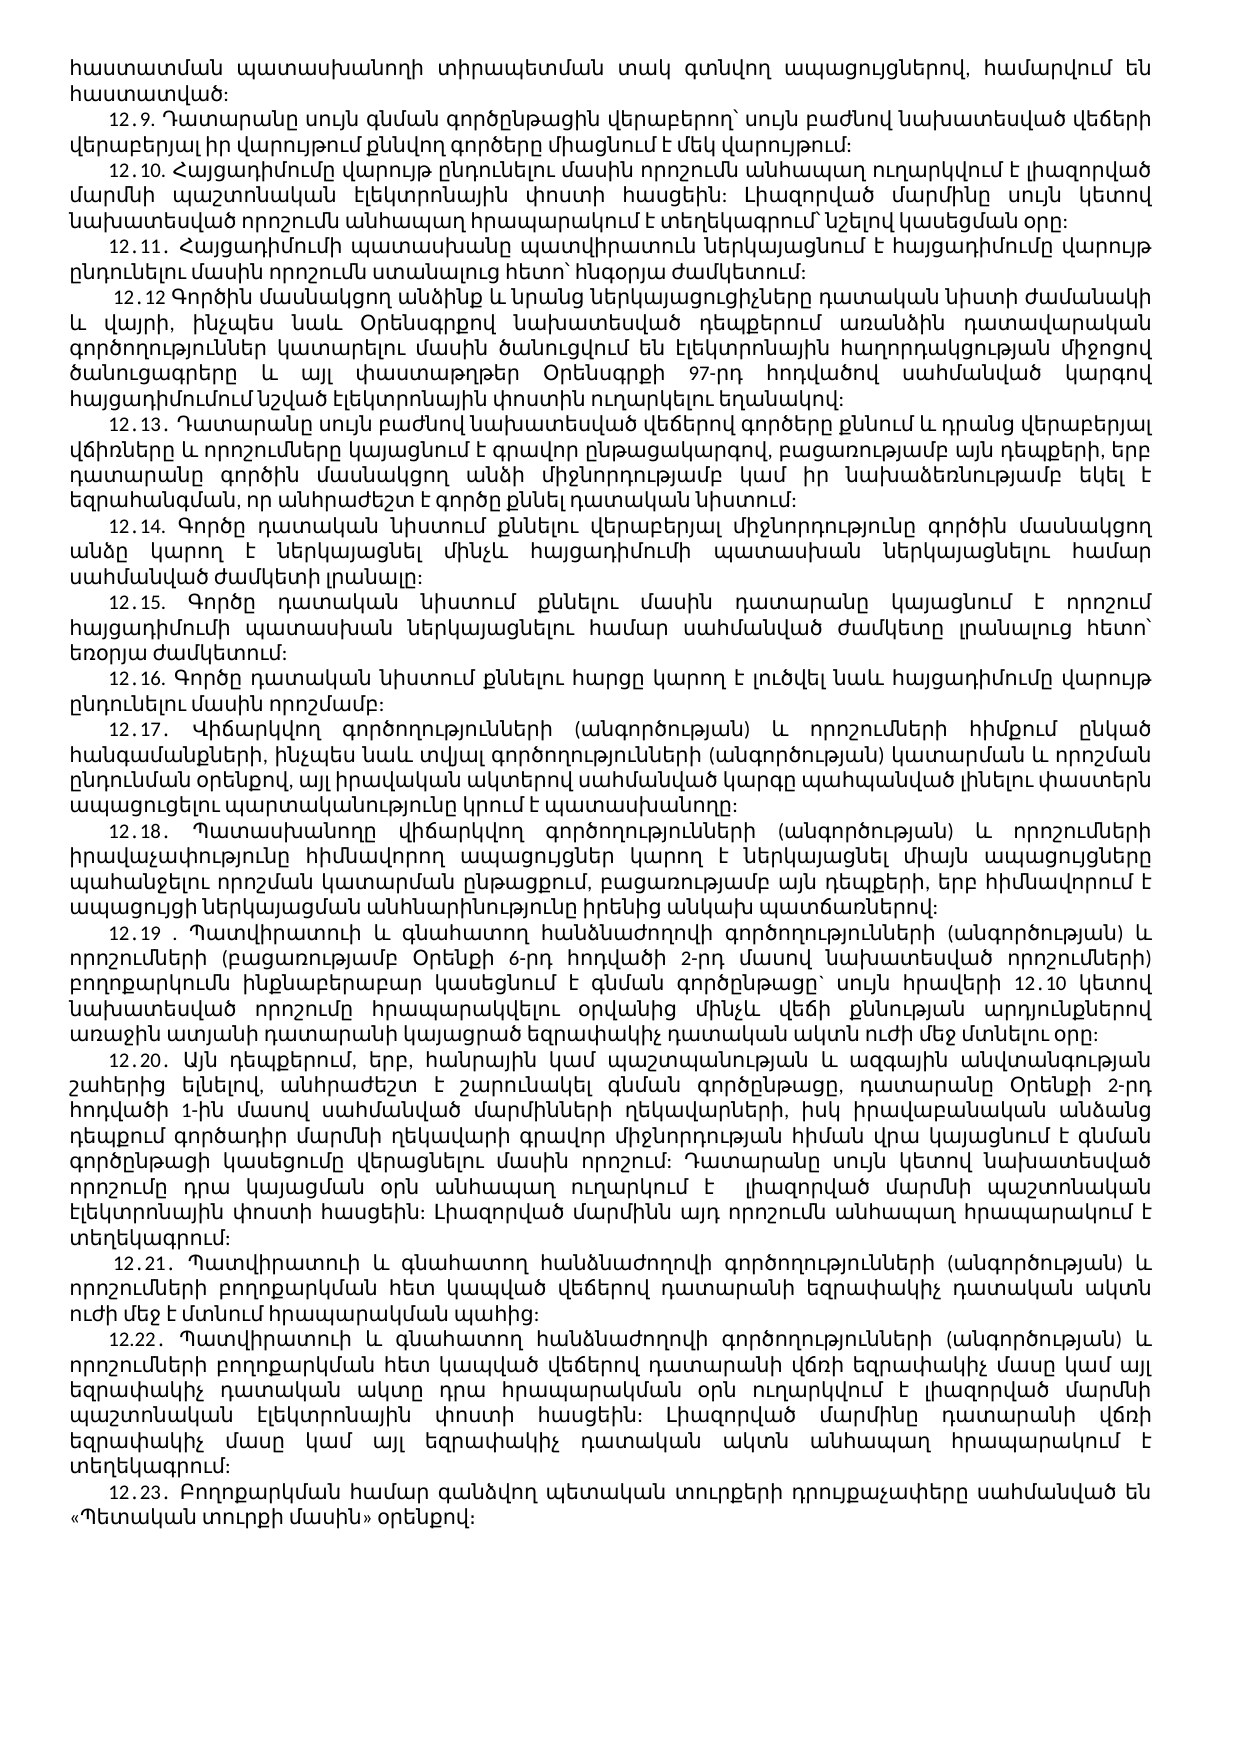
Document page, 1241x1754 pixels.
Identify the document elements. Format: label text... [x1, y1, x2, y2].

text 12.22․ Պատվիրատուի և գնահատող հանձնաժողովի գործողությունների (անգործության) և որոշումների բողոքարկման հետ կապված վեճերով դատարանի վճռի եզրափակիչ մասը կամ այլ եզրափակիչ դատական ակտը դրա հրապարակման օրն ուղարկվում է լիազորված մարմնի պաշտոնական էլեկտրոնային փոստի հասցեին: Լիազորված մարմինը դատարանի վճռի եզրափակիչ մասը կամ այլ եզրափակիչ դատական ակտն անհապաղ հրապարակում է տեղեկագրում: [69, 1326, 1152, 1479]
text 12․16. Գործը դատական նիստում քննելու հարցը կարող է լուծվել նաև հայցադիմումը վարույթ ընդունելու մասին որոշմամբ: [69, 666, 1152, 716]
text 12․17․ Վիճարկվող գործողությունների (անգործության) և որոշումների հիմքում ընկած հանգամանքների, ինչպես նաև տվյալ գործողությունների (անգործության) կատարման և որոշման ընդունման օրենքով, այլ իրավական ակտերով սահմանված կարգը պահպանված լինելու փաստերն ապացուցելու պարտականությունը կրում է պատասխանողը: [69, 716, 1152, 818]
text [69, 56, 1152, 106]
text 12․11․ Հայցադիմումի պատասխանը պատվիրատուն ներկայացնում է հայցադիմումը վարույթ ընդունելու մասին որոշումն ստանալուց հետո՝ հնգօրյա ժամկետում: [69, 233, 1152, 284]
text 12․18․ Պատասխանողը վիճարկվող գործողությունների (անգործության) և որոշումների իրավաչափությունը հիմնավորող ապացույցներ կարող է ներկայացնել միայն ապացույցները պահանջելու որոշման կատարման ընթացքում, բացառությամբ այն դեպքերի, երբ հիմնավորում է ապացույցի ներկայացման անհնարինությունը իրենից անկախ պատճառներով: [69, 818, 1152, 920]
text 12․20․ Այն դեպքերում, երբ, հանրային կամ պաշտպանության և ազգային անվտանգության շահերից ելնելով, անհրաժեշտ է շարունակել գնման գործընթացը, դատարանը Օրենքի 2-րդ հոդվածի 1-ին մասով սահմանված մարմինների ղեկավարների, իսկ իրավաբանական անձանց դեպքում գործադիր մարմնի ղեկավարի գրավոր միջնորդության հիման վրա կայացնում է գնման գործընթացի կասեցումը վերացնելու մասին որոշում: Դատարանը սույն կետով նախատեսված որոշումը դրա կայացման օրն անհապաղ ուղարկում է լիազորված մարմնի պաշտոնական էլեկտրոնային փոստի հասցեին: Լիազորված մարմինն այդ որոշումն անհապաղ հրապարակում է տեղեկագրում: [69, 1047, 1152, 1250]
text 12․13․ Դատարանը սույն բաժնով նախատեսված վեճերով գործերը քննում և դրանց վերաբերյալ վճիռները և որոշումները կայացնում է գրավոր ընթացակարգով, բացառությամբ այն դեպքերի, երբ դատարանը գործին մասնակցող անձի միջնորդությամբ կամ իր նախաձեռնությամբ եկել է եզրահանգման, որ անհրաժեշտ է գործը քննել դատական նիստում: [69, 411, 1152, 513]
text 12․12 Գործին մասնակցող անձինք և նրանց ներկայացուցիչները դատական նիստի ժամանակի և վայրի, ինչպես նաև Օրենսգրքով նախատեսված դեպքերում առանձին դատավարական գործողություններ կատարելու մասին ծանուցվում են էլեկտրոնային հաղորդակցության միջոցով ծանուցագրերը և այլ փաստաթղթեր Օրենսգրքի 97-րդ հոդվածով սահմանված կարգով հայցադիմումում նշված էլեկտրոնային փոստին ուղարկելու եղանակով: [69, 284, 1152, 411]
text 12․10. Հայցադիմումը վարույթ ընդունելու մասին որոշումն անհապաղ ուղարկվում է լիազորված մարմնի պաշտոնական էլեկտրոնային փոստի հասցեին: Լիազորված մարմինը սույն կետով նախատեսված որոշումն անհապաղ հրապարակում է տեղեկագրում՝ նշելով կասեցման օրը: [69, 157, 1152, 233]
text 12․14. Գործը դատական նիստում քննելու վերաբերյալ միջնորդությունը գործին մասնակցող անձը կարող է ներկայացնել մինչև հայցադիմումի պատասխան ներկայացնելու համար սահմանված ժամկետի լրանալը: [69, 513, 1152, 589]
text 12․19 . Պատվիրատուի և գնահատող հանձնաժողովի գործողությունների (անգործության) և որոշումների (բացառությամբ Օրենքի 6-րդ հոդվածի 2-րդ մասով նախատեսված որոշումների) բողոքարկումն ինքնաբերաբար կասեցնում է գնման գործընթացը` սույն հրավերի 12․10 կետով նախատեսված որոշումը հրապարակվելու օրվանից մինչև վեճի քննության արդյունքներով առաջին ատյանի դատարանի կայացրած եզրափակիչ դատական ակտն ուժի մեջ մտնելու օրը: [69, 920, 1152, 1047]
text 12․9. Դատարանը սույն գնման գործընթացին վերաբերող՝ սույն բաժնով նախատեսված վեճերի վերաբերյալ իր վարույթում քննվող գործերը միացնում է մեկ վարույթում: [69, 106, 1152, 157]
text 12․21․ Պատվիրատուի և գնահատող հանձնաժողովի գործողությունների (անգործության) և որոշումների բողոքարկման հետ կապված վեճերով դատարանի եզրափակիչ դատական ակտն ուժի մեջ է մտնում հրապարակման պահից: [69, 1250, 1152, 1326]
text 12․15. Գործը դատական նիստում քննելու մասին դատարանը կայացնում է որոշում հայցադիմումի պատասխան ներկայացնելու համար սահմանված ժամկետը լրանալուց հետո՝ եռօրյա ժամկետում: [69, 589, 1152, 666]
text 12․23․ Բողոքարկման համար գանձվող պետական տուրքերի դրույքաչափերը սահմանված են «Պետական տուրքի մասին» օրենքով։ [69, 1479, 1152, 1530]
